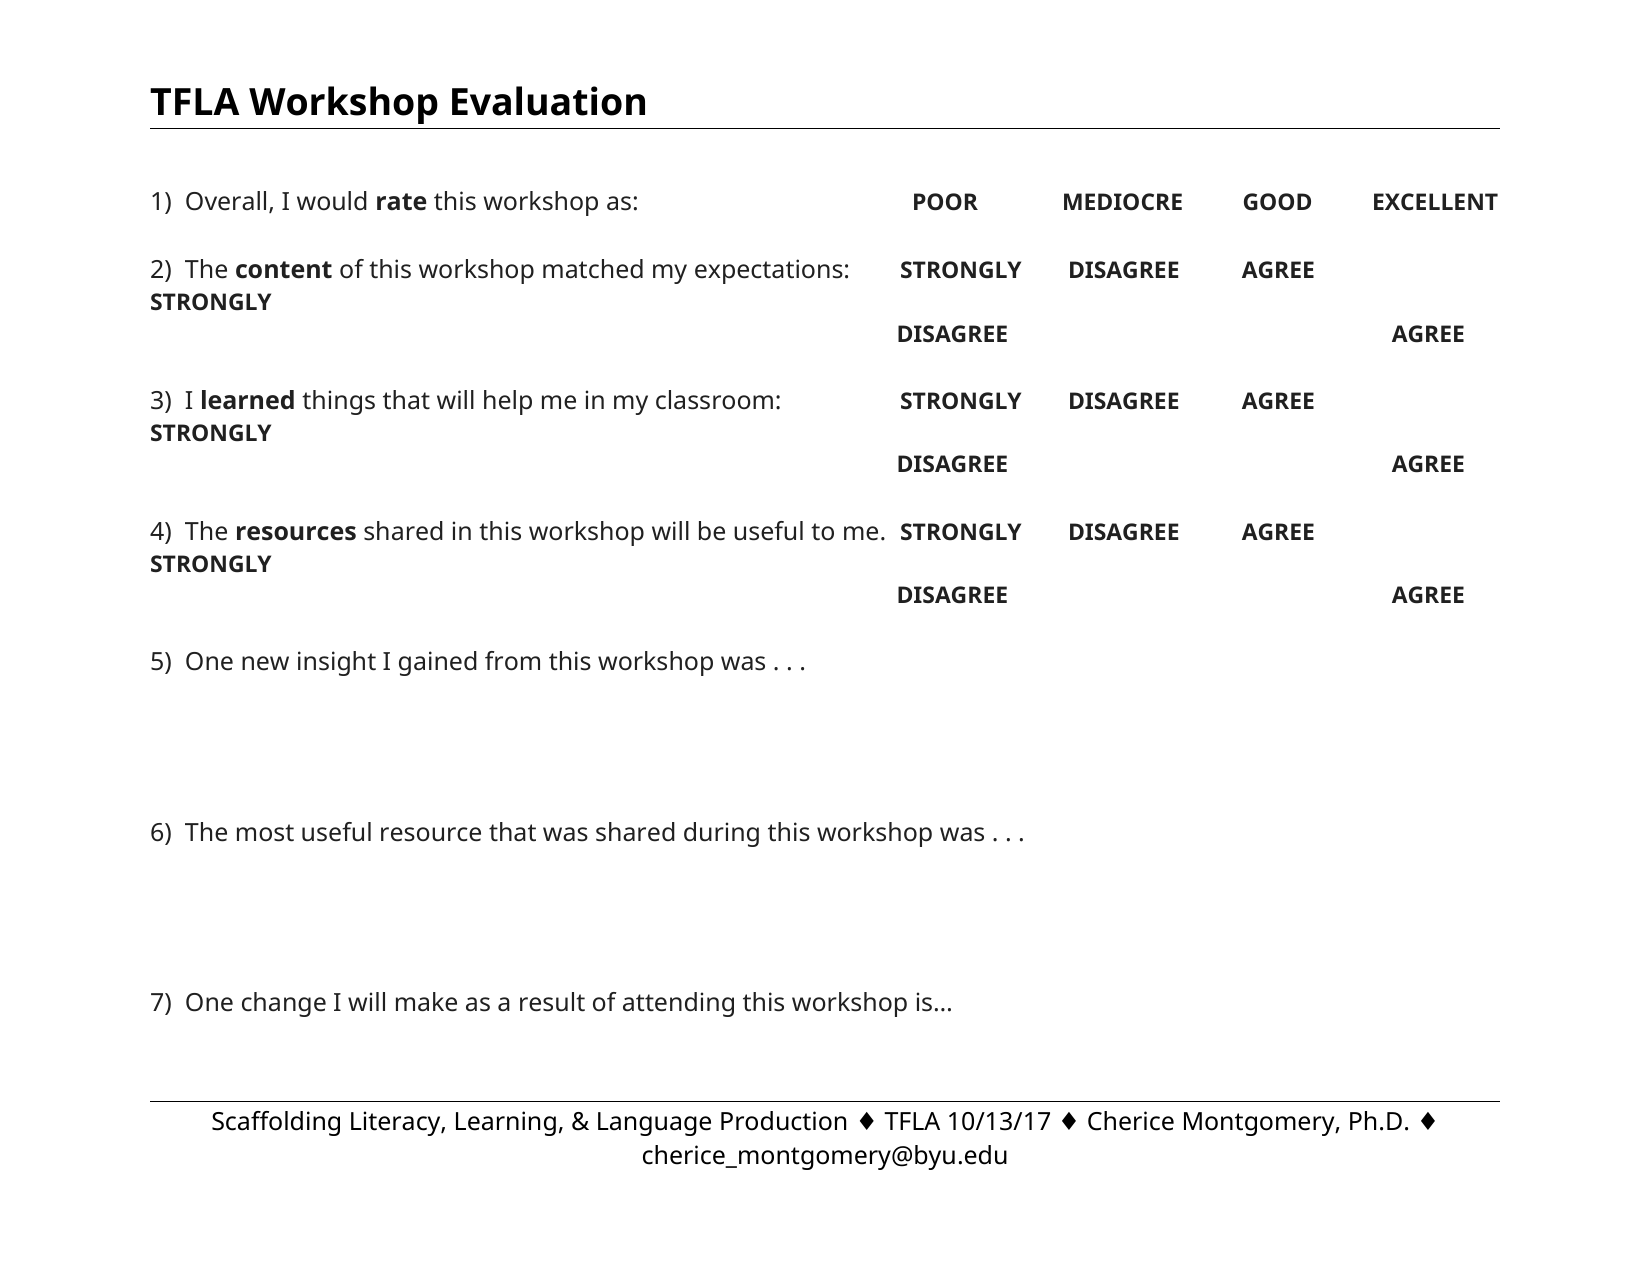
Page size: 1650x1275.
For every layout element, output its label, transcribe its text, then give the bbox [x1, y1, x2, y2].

text 2) The content of this workshop matched my expectations: STRONGLY DISAGREE AGREE STRONGLY [150, 252, 1500, 317]
text 3) I learned things that will help me in my classroom: STRONGLY DISAGREE AGREE STRONGLY [150, 383, 1500, 448]
text 6) The most useful resource that was shared during this workshop was . . . [150, 814, 1500, 848]
text 4) The resources shared in this workshop will be useful to me. STRONGLY DISAGREE AGREE STRONGLY [150, 513, 1500, 579]
text 1) Overall, I would rate this workshop as: POOR MEDIOCRE GOOD EXCELLENT [150, 184, 1500, 218]
text 7) One change I will make as a result of attending this workshop is… [150, 985, 1500, 1019]
text DISAGREE AGREE [750, 317, 1500, 349]
text DISAGREE AGREE [750, 448, 1500, 479]
text 5) One new insight I gained from this workshop was . . . [150, 644, 1500, 678]
text DISAGREE AGREE [750, 579, 1500, 610]
